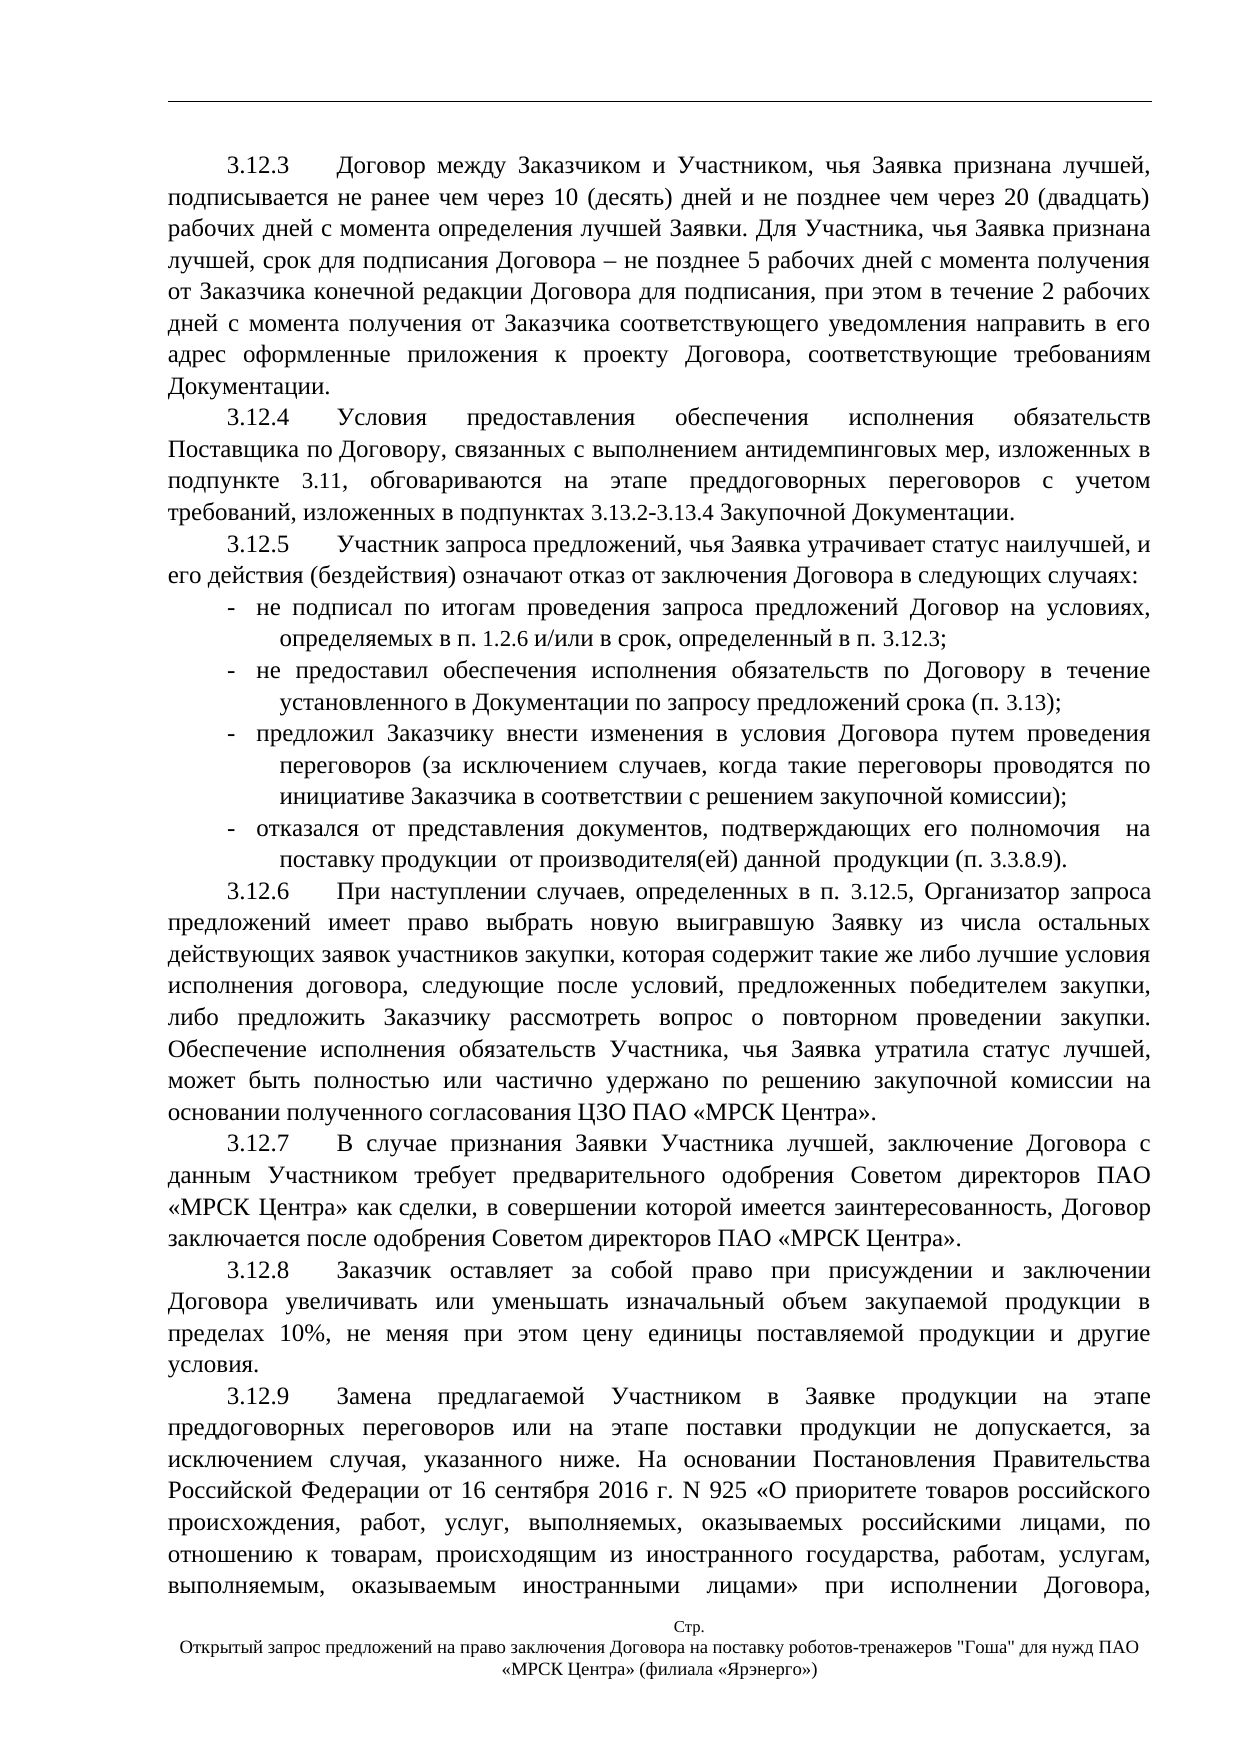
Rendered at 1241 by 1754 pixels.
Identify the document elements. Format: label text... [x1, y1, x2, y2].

list Договор между Заказчиком и Участником, чья Заявка признана лучшей, подписывается не ранее чем через 10 (десять) дней и не позднее чем через 20 (двадцать) рабочих дней с момента определения лучшей Заявки. Для Участника, чья Заявка признана лучшей, срок для подписания Договора – не позднее 5 рабочих дней с момента получения от Заказчика конечной редакции Договора для подписания, при этом в течение 2 рабочих дней с момента получения от Заказчика соответствующего уведомления направить в его адрес оформленные приложения к проекту Договора, соответствующие требованиям Документации. [168, 150, 1152, 400]
list отказался от представления документов, подтверждающих его полномочия на поставку продукции от производителя(ей) данной продукции (п. 3.3.8.9). [227, 813, 1152, 873]
list Участник запроса предложений, чья Заявка утрачивает статус наилучшей, и его действия (бездействия) означают отказ от заключения Договора в следующих случаях: [168, 529, 1152, 589]
list В случае признания Заявки Участника лучшей, заключение Договора с данным Участником требует предварительного одобрения Советом директоров ПАО «МРСК Центра» как сделки, в совершении которой имеется заинтересованность, Договор заключается после одобрения Советом директоров ПАО «МРСК Центра». [168, 1128, 1152, 1252]
list При наступлении случаев, определенных в п. 3.12.5, Организатор запроса предложений имеет право выбрать новую выигравшую Заявку из числа остальных действующих заявок участников закупки, которая содержит такие же либо лучшие условия исполнения договора, следующие после условий, предложенных победителем закупки, либо предложить Заказчику рассмотреть вопрос о повторном проведении закупки. Обеспечение исполнения обязательств Участника, чья Заявка утратила статус лучшей, может быть полностью или частично удержано по решению закупочной комиссии на основании полученного согласования ЦЗО ПАО «МРСК Центра». [168, 876, 1152, 1126]
list Условия предоставления обеспечения исполнения обязательств Поставщика по Договору, связанных с выполнением антидемпинговых мер, изложенных в подпункте 3.11, обговариваются на этапе преддоговорных переговоров с учетом требований, изложенных в подпунктах 3.13.2-3.13.4 Закупочной Документации. [168, 402, 1152, 526]
list не подписал по итогам проведения запроса предложений Договор на условиях, определяемых в п. 1.2.6 и/или в срок, определенный в п. 3.12.3; [227, 592, 1152, 652]
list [168, 1381, 1152, 1599]
list Заказчик оставляет за собой право при присуждении и заключении Договора увеличивать или уменьшать изначальный объем закупаемой продукции в пределах 10%, не меняя при этом цену единицы поставляемой продукции и другие условия. [168, 1255, 1152, 1378]
list предложил Заказчику внести изменения в условия Договора путем проведения переговоров (за исключением случаев, когда такие переговоры проводятся по инициативе Заказчика в соответствии с решением закупочной комиссии); [227, 718, 1152, 810]
list не предоставил обеспечения исполнения обязательств по Договору в течение установленного в Документации по запросу предложений срока (п. 3.13); [227, 655, 1152, 715]
